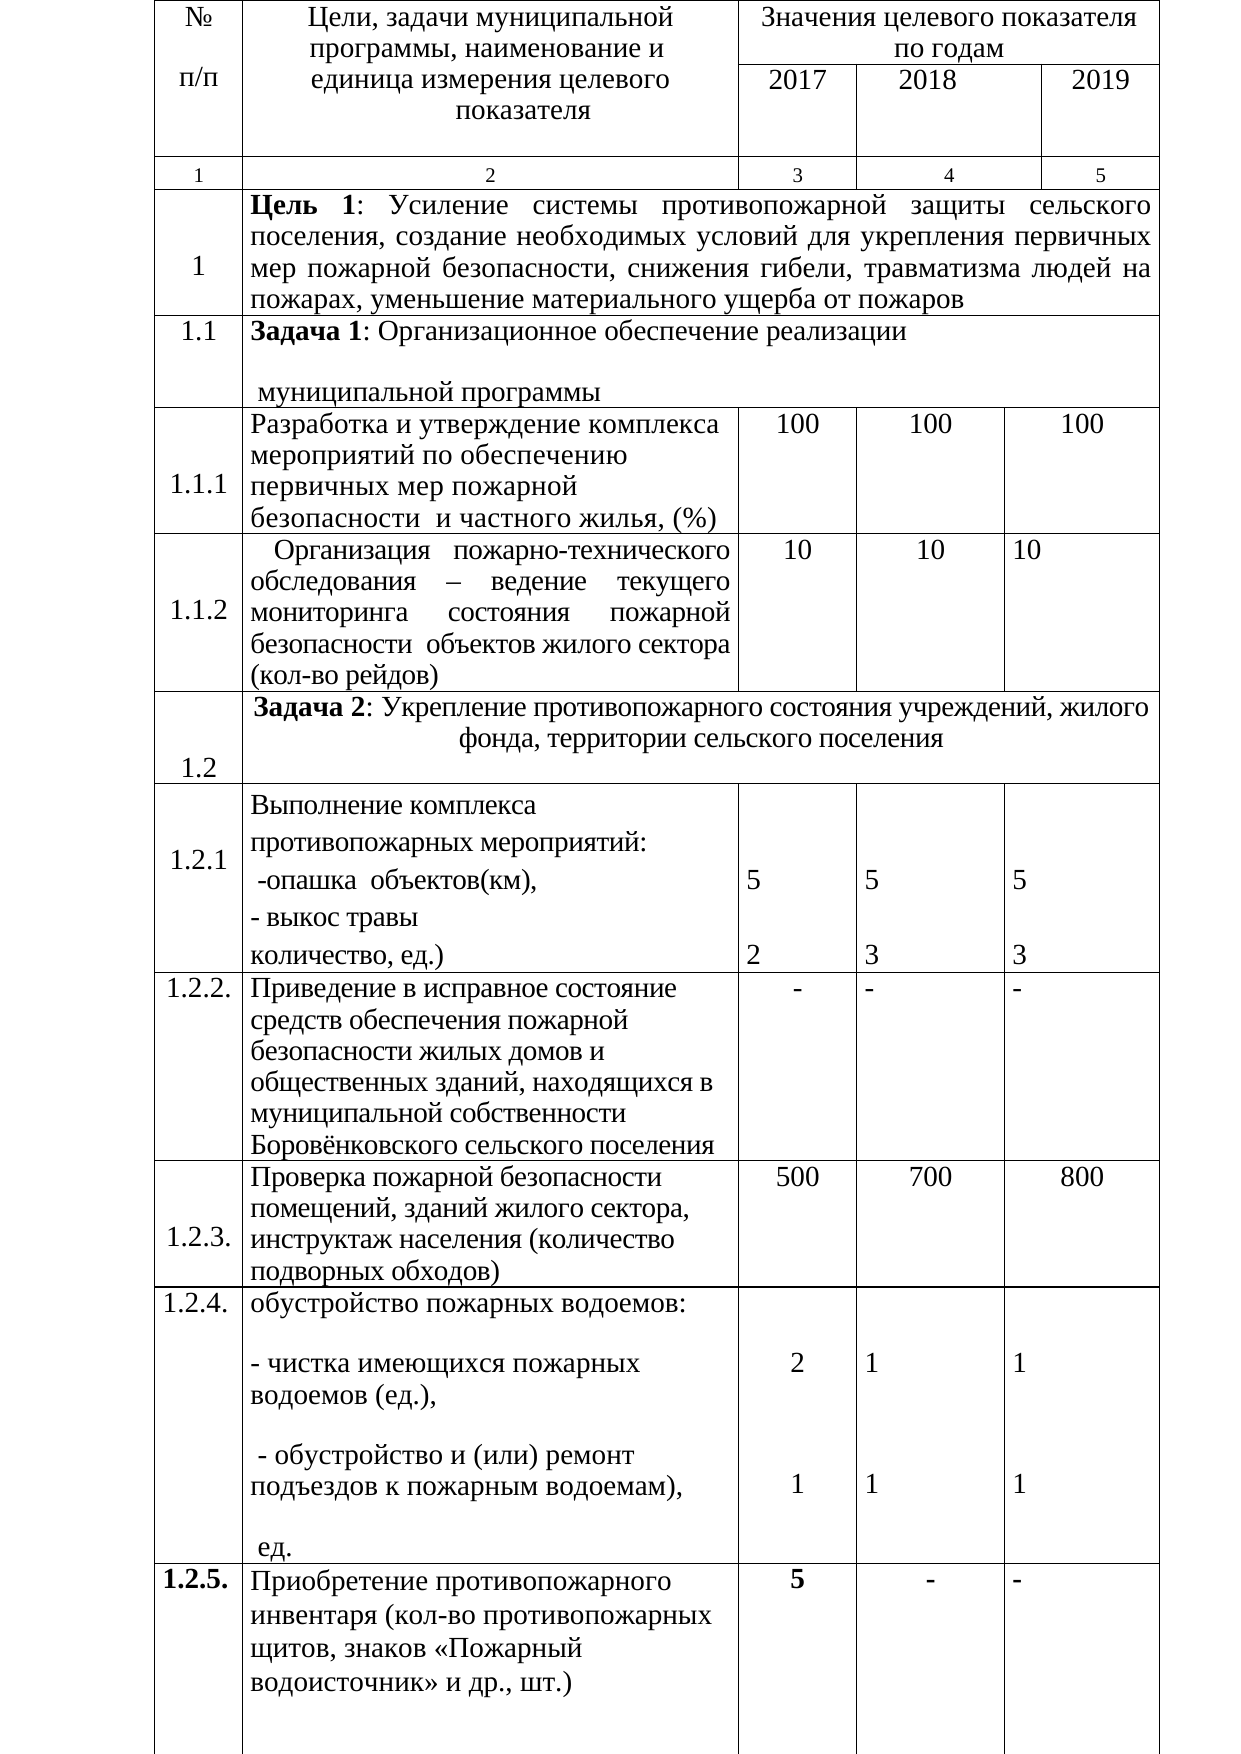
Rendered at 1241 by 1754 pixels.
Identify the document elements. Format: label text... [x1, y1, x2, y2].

table_cell 1.2.1 [155, 784, 242, 972]
table_cell Цель 1: Усиление системы противопожарной защиты сельского поселения, создание необходимых условий для укрепления первичных мер пожарной безопасности, снижения гибели, травматизма людей на пожарах, уменьшение материального ущерба от пожаров [243, 190, 1159, 314]
table_cell 1 1 [857, 1288, 1004, 1562]
table_cell 5 2 [739, 784, 856, 972]
table_cell 2 [243, 157, 738, 188]
table_header Значения целевого показателя по годам [739, 1, 1159, 63]
table_cell 10 [1005, 534, 1159, 691]
table_cell 1 [155, 190, 242, 314]
table_cell 5 3 [857, 784, 1004, 972]
table_cell 4 [857, 157, 1041, 188]
table_cell Задача 1: Организационное обеспечение реализации муниципальной программы [243, 316, 1159, 407]
table_cell 100 [1005, 408, 1159, 533]
table_cell 1.2 [155, 692, 242, 783]
table_cell Проверка пожарной безопасности помещений, зданий жилого сектора, инструктаж населения (количество подворных обходов) [243, 1161, 738, 1286]
table_cell 10 [739, 534, 856, 691]
table_cell 800 [1005, 1161, 1159, 1286]
table_cell - [739, 973, 856, 1160]
table_cell 1 1 [1005, 1288, 1159, 1562]
table_cell обустройство пожарных водоемов: - чистка имеющихся пожарных водоемов (ед.), - обустройство и (или) ремонт подъездов к пожарным водоемам), ед. [243, 1288, 738, 1562]
table_cell 1 [155, 157, 242, 188]
table_cell 5 [739, 1564, 856, 1754]
table_cell 1.2.2. [155, 973, 242, 1160]
table_cell 1.2.5. [155, 1564, 242, 1754]
table_cell Выполнение комплекса противопожарных мероприятий: -опашка объектов(км), - выкос травы количество, ед.) [243, 784, 738, 972]
table_header № п/п [155, 1, 242, 156]
table_cell 700 [857, 1161, 1004, 1286]
table_cell Организация пожарно-технического обследования – ведение текущего мониторинга состояния пожарной безопасности объектов жилого сектора (кол-во рейдов) [243, 534, 738, 691]
table_cell 1.2.3. [155, 1161, 242, 1286]
table_cell Разработка и утверждение комплекса мероприятий по обеспечению первичных мер пожарной безопасности и частного жилья, (%) [243, 408, 738, 533]
table_cell Задача 2: Укрепление противопожарного состояния учреждений, жилого фонда, территории сельского поселения [243, 692, 1159, 783]
table_cell 500 [739, 1161, 856, 1286]
table_cell - [857, 1564, 1004, 1754]
table_cell 1.1 [155, 316, 242, 407]
table_cell Приведение в исправное состояние средств обеспечения пожарной безопасности жилых домов и общественных зданий, находящихся в муниципальной собственности Боровёнковского сельского поселения [243, 973, 738, 1160]
table_cell - [857, 973, 1004, 1160]
table_cell Приобретение противопожарного инвентаря (кол-во противопожарных щитов, знаков «Пожарный водоисточник» и др., шт.) [243, 1564, 738, 1754]
table_cell 100 [857, 408, 1004, 533]
table_cell 10 [857, 534, 1004, 691]
table_cell 1.1.1 [155, 408, 242, 533]
table_cell 2018 [857, 65, 1041, 156]
table_cell 100 [739, 408, 856, 533]
table_cell 2017 [739, 65, 856, 156]
table_cell - [1005, 1564, 1159, 1754]
table_cell - [1005, 973, 1159, 1160]
table_cell 1.1.2 [155, 534, 242, 691]
table_header Цели, задачи муниципальной программы, наименование и единица измерения целевого показателя [243, 1, 738, 156]
table_cell 2019 [1042, 65, 1159, 156]
table_cell 5 3 [1005, 784, 1159, 972]
table_cell 2 1 [739, 1288, 856, 1562]
table_cell 3 [739, 157, 856, 188]
table_cell 5 [1042, 157, 1159, 188]
table_cell 1.2.4. [155, 1288, 242, 1562]
